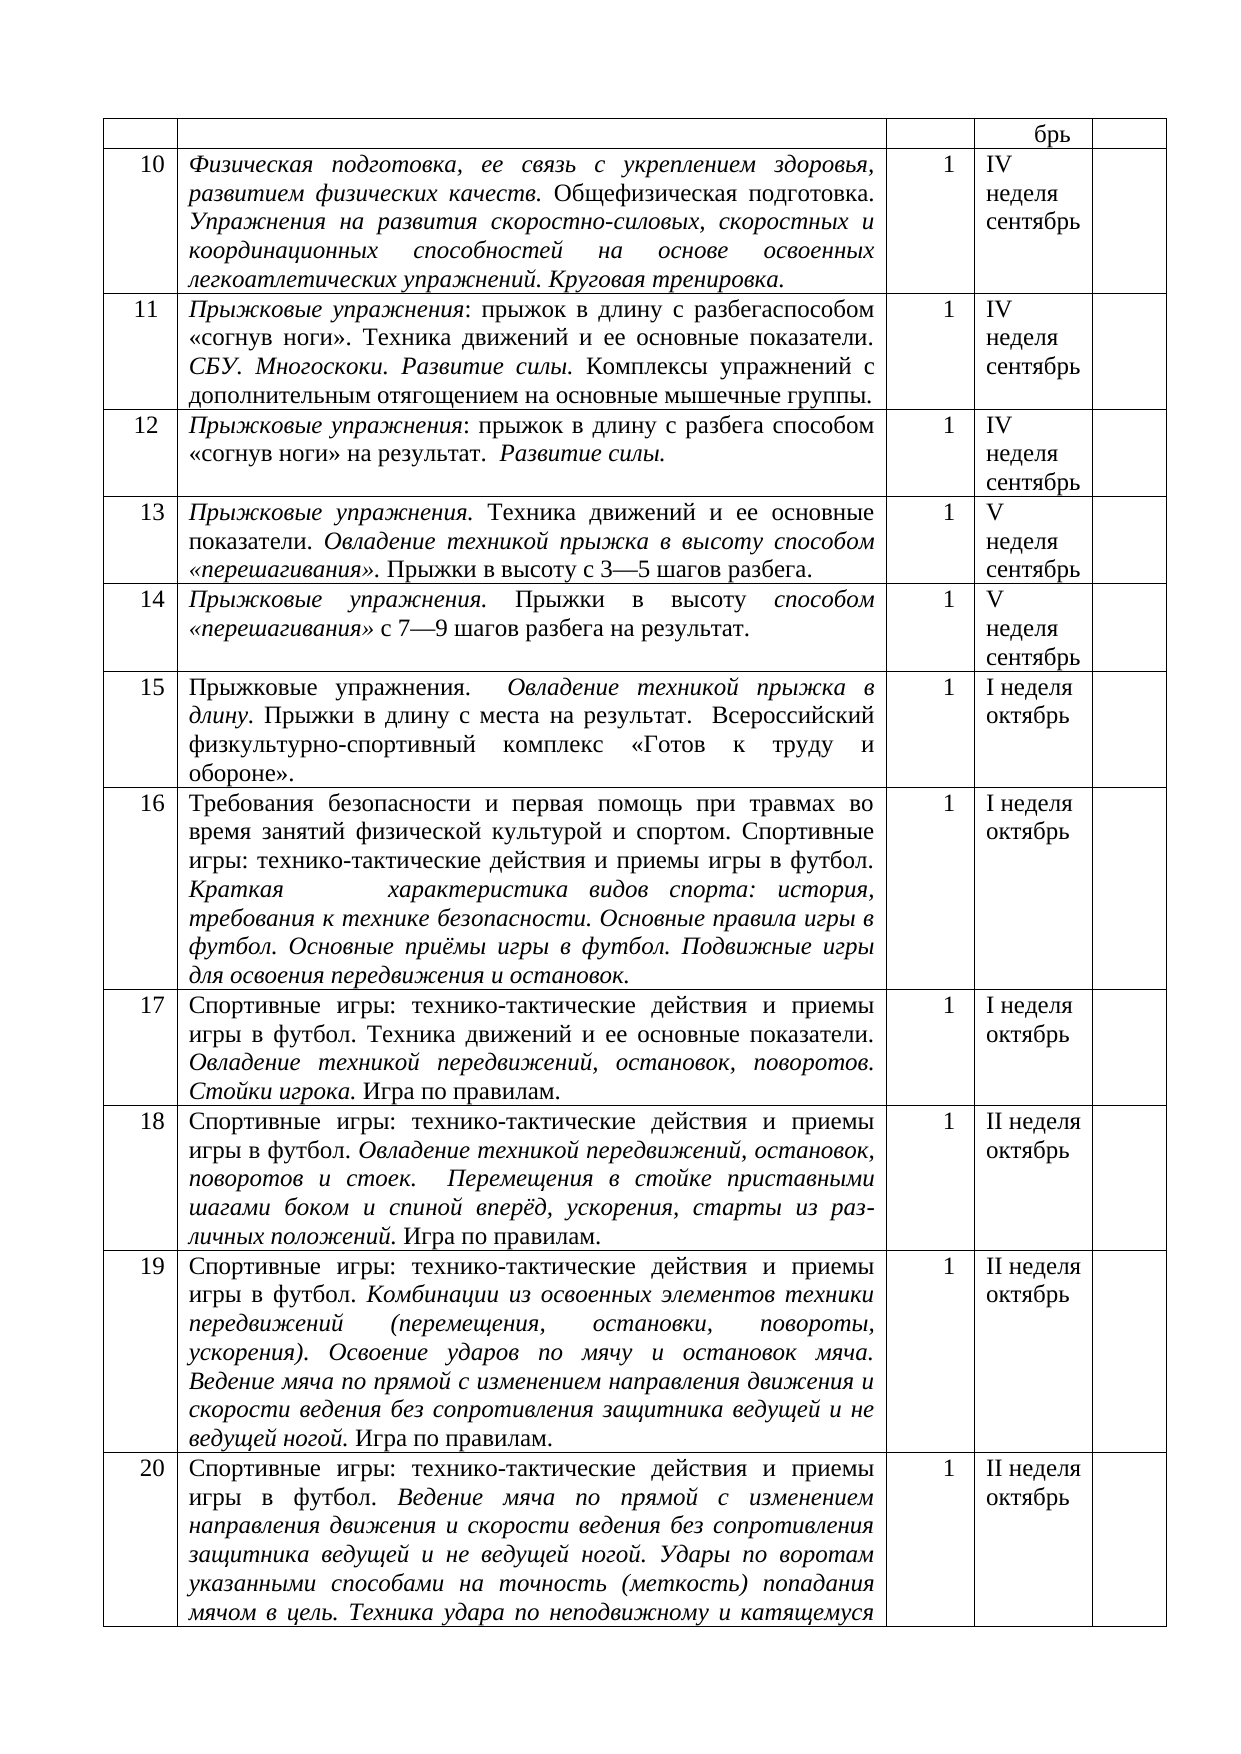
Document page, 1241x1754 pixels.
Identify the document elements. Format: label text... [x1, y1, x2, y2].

table_cell 18 [104, 1106, 177, 1250]
table_cell 10 [104, 149, 177, 293]
table_cell Прыжковые упражнения: прыжок в длину с разбега способом «согнув ноги» на результат. Развитие силы. [178, 410, 886, 496]
table_cell [1093, 149, 1166, 293]
table_cell 9 [104, 119, 177, 148]
table_cell V неделя сентябрь [975, 584, 1092, 671]
table_cell 1 [887, 497, 974, 583]
table_cell I неделя октябрь [975, 788, 1092, 989]
table_cell 16 [104, 788, 177, 989]
table_cell 1 [887, 149, 974, 293]
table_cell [178, 119, 886, 148]
table_cell [1093, 1453, 1166, 1626]
table_cell Требования безопасности и первая помощь при травмах во время занятий физической культурой и спортом. Спортивные игры: технико-тактические действия и приемы игры в футбол. Краткая характеристика видов спорта: история, требования к технике безопасности. Основные правила игры в футбол. Основные приёмы игры в футбол. Подвижные игры для освоения передвижения и остановок. [178, 788, 886, 989]
table_cell Прыжковые упражнения. Прыжки в высоту способом «перешагивания» с 7—9 шагов разбега на результат. [178, 584, 886, 671]
table_cell II неделя октябрь [975, 1251, 1092, 1452]
table_cell 15 [104, 672, 177, 787]
table_cell 1 [887, 294, 974, 409]
table_cell II неделя октябрь [975, 1453, 1092, 1626]
table_cell [1093, 672, 1166, 787]
table_cell [1093, 410, 1166, 496]
table_cell IV неделя сентябрь [975, 294, 1092, 409]
table_cell IV неделя сентябрь [975, 149, 1092, 293]
table_cell [1093, 1251, 1166, 1452]
table_cell V неделя сентябрь [975, 497, 1092, 583]
table_cell [1093, 788, 1166, 989]
table_cell Спортивные игры: технико-тактические действия и приемы игры в футбол. Техника движений и ее основные показатели. Овладение техникой передвижений, остановок, поворотов. Стойки игрока. Игра по правилам. [178, 990, 886, 1105]
table_cell [1093, 584, 1166, 671]
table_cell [178, 1453, 886, 1626]
table_cell 11 [104, 294, 177, 409]
table_cell 20 [104, 1453, 177, 1626]
table_cell [1093, 119, 1166, 148]
table_cell I неделя октябрь [975, 990, 1092, 1105]
table_cell [1093, 990, 1166, 1105]
table_cell Спортивные игры: технико-тактические действия и приемы игры в футбол. Комбинации из освоенных элементов техники передвижений (перемещения, остановки, повороты, ускорения). Освоение ударов по мячу и остановок мяча. Ведение мяча по прямой с изменением направления движения и скорости ведения без сопротивления защитника ведущей и не ведущей ногой. Игра по правилам. [178, 1251, 886, 1452]
table_cell 1 [887, 990, 974, 1105]
table_cell Физическая подготовка, ее связь с укреплением здоровья, развитием физических качеств. Общефизическая подготовка. Упражнения на развития скоростно-силовых, скоростных и координационных способностей на основе освоенных легкоатлетических упражнений. Круговая тренировка. [178, 149, 886, 293]
table_cell 17 [104, 990, 177, 1105]
table_cell 1 [887, 1453, 974, 1626]
table_cell [1093, 294, 1166, 409]
table_cell 19 [104, 1251, 177, 1452]
table_cell Прыжковые упражнения: прыжок в длину с разбегаспособом «согнув ноги». Техника движений и ее основные показатели. СБУ. Многоскоки. Развитие силы. Комплексы упражнений с дополнительным отягощением на основные мышечные группы. [178, 294, 886, 409]
table_cell 1 [887, 1251, 974, 1452]
table_cell [1093, 1106, 1166, 1250]
table_cell [1093, 497, 1166, 583]
table_cell III неделя сентябрь [975, 119, 1092, 148]
table_cell 1 [887, 119, 974, 148]
table_cell II неделя октябрь [975, 1106, 1092, 1250]
table_cell 1 [887, 672, 974, 787]
table_cell Прыжковые упражнения. Овладение техникой прыжка в длину. Прыжки в длину с места на результат. Всероссийский физкультурно-спортивный комплекс «Готов к труду и обороне». [178, 672, 886, 787]
table_cell I неделя октябрь [975, 672, 1092, 787]
table_cell 1 [887, 584, 974, 671]
table_cell Прыжковые упражнения. Техника движений и ее основные показатели. Овладение техникой прыжка в высоту способом «перешагивания». Прыжки в высоту с 3—5 шагов разбега. [178, 497, 886, 583]
table_cell 1 [887, 1106, 974, 1250]
table_cell 13 [104, 497, 177, 583]
table_cell Спортивные игры: технико-тактические действия и приемы игры в футбол. Овладение техникой передвижений, остановок, поворотов и стоек. Перемещения в стойке приставными шагами боком и спиной вперёд, ускорения, старты из различных положений. Игра по правилам. [178, 1106, 886, 1250]
table_cell IV неделя сентябрь [975, 410, 1092, 496]
table_cell 1 [887, 410, 974, 496]
table_cell 14 [104, 584, 177, 671]
table_cell 1 [887, 788, 974, 989]
table_cell 12 [104, 410, 177, 496]
